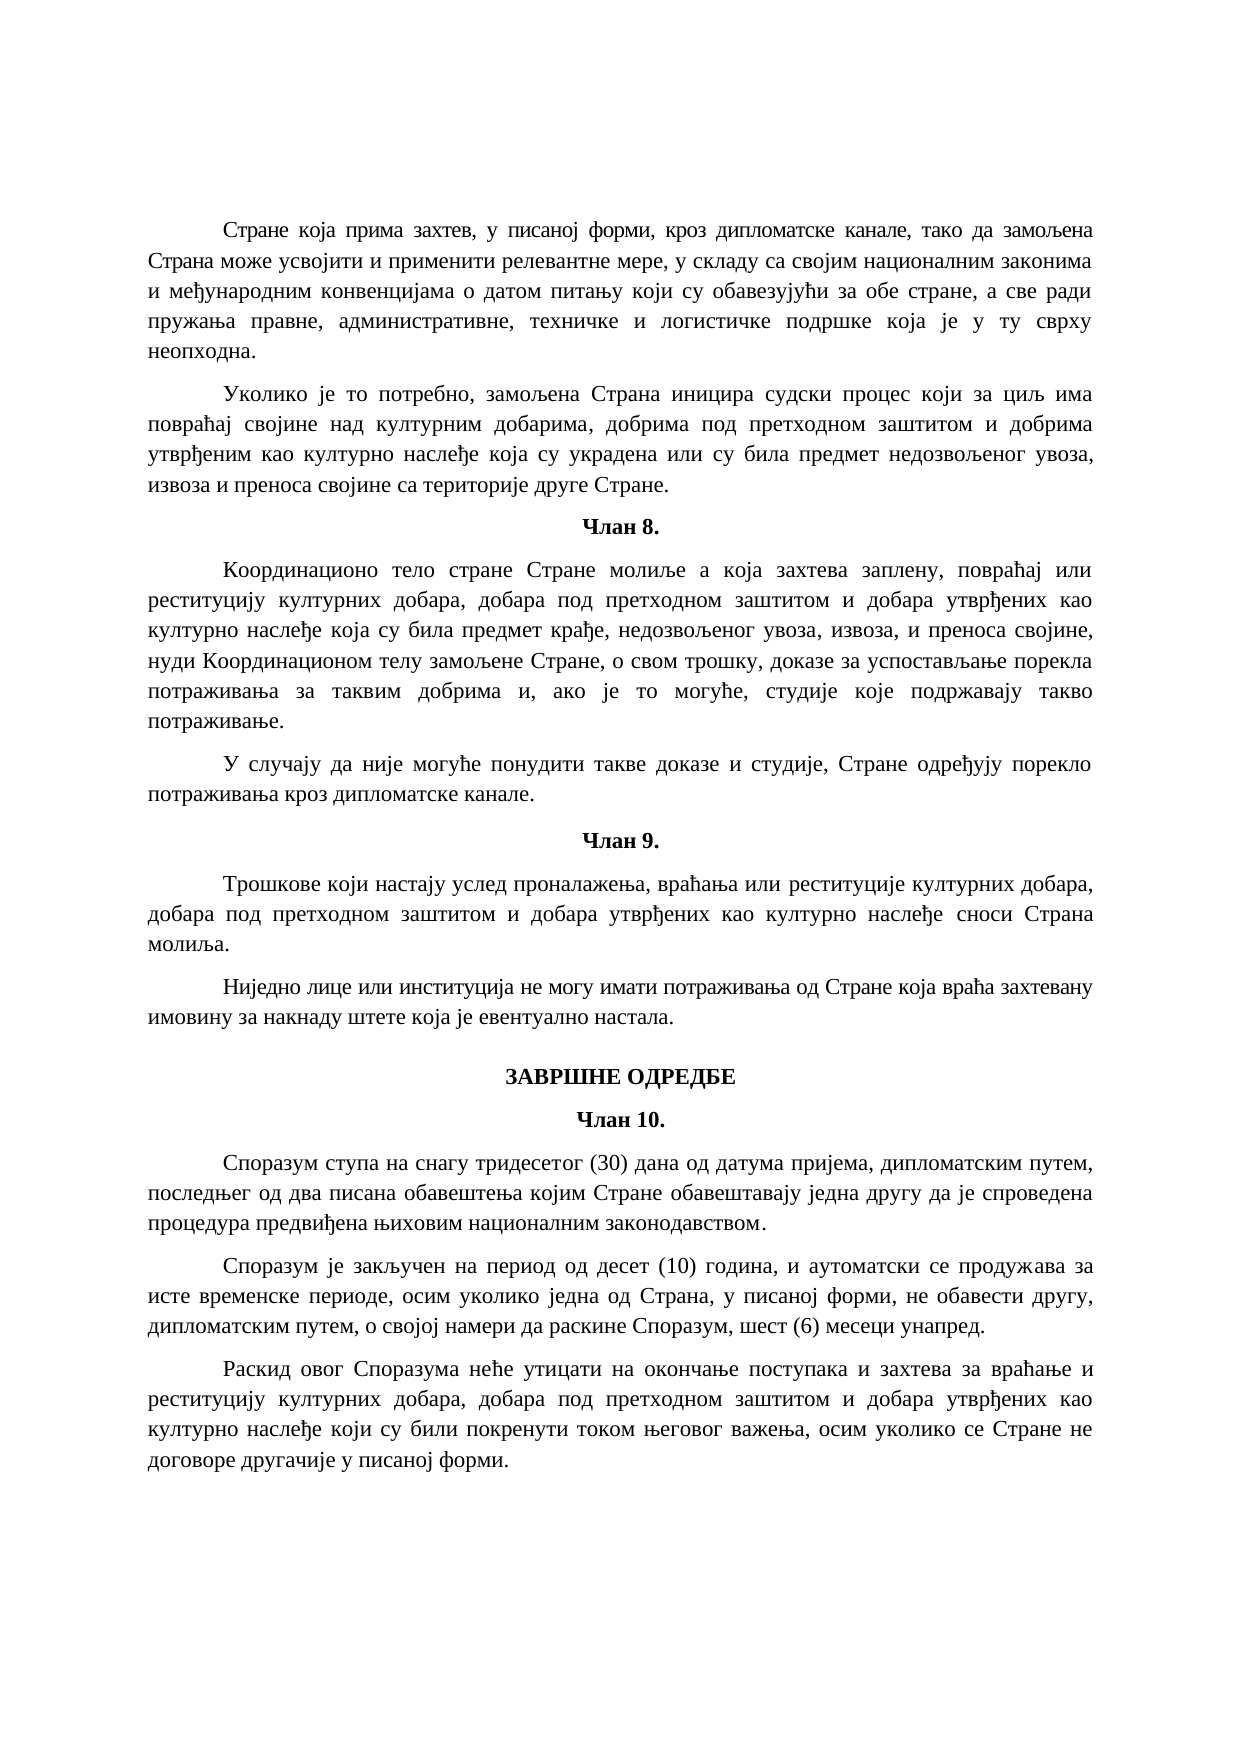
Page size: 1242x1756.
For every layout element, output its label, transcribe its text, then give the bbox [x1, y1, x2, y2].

text У случају да није могуће понудити такве доказе и студије, Стране одређују порекло потраживања кроз дипломатске канале. [148, 750, 1094, 806]
text Уколико је то потребно, замољена Страна иницира судски процес који за циљ има повраћај својине над културним добарима, добрима под претходном заштитом и добрима утврђеним као културно наслеђе која су украдена или су била предмет недозвољеног увоза, извоза и преноса својине са територије друге Стране. [148, 380, 1094, 497]
text Члан 10. [148, 1106, 1094, 1132]
text Стране која прима захтев, у писаној форми, кроз дипломатске канале, тако да замољена Страна може усвојити и применити релевантне мере, у складу са својим националним законима и међународним конвенцијама о датом питању који су обавезујући за обе стране, а све ради пружања правне, административне, техничке и логистичке подршке која је у ту сврху неопходна. [148, 216, 1094, 364]
text Трошкове који настају услед проналажења, враћања или реституције културних добара, добара под претходном заштитом и добара утврђених као културно наслеђе сноси Страна молиља. [148, 869, 1094, 956]
text Споразум ступа на снагу тридесетог (30) дана од датума пријема, дипломатским путем, последњег од два писана обавештења којим Стране обавештавају једна другу да је спроведена процедура предвиђена њиховим националним законодавством. [148, 1149, 1094, 1236]
text Раскид овог Споразума неће утицати на окончање поступака и захтева за враћање и реституцију културних добара, добара под претходном заштитом и добара утврђених као културно наслеђе који су били покренути током његовог важења, осим уколико се Стране не договоре другачије у писаној форми. [148, 1355, 1094, 1472]
text Споразум је закључен на период од десет (10) година, и аутоматски се продужава за исте временске периоде, осим уколико једна од Страна, у писаној форми, не обавести другу, дипломатским путем, о својој намери да раскине Споразум, шест (6) месеци унапред. [148, 1252, 1094, 1339]
text Координационо тело стране Стране молиље а која захтева заплену, повраћај или реституцију културних добара, добара под претходном заштитом и добара утврђених као културно наслеђе која су била предмет крађе, недозвољеног увоза, извоза, и преноса својине, нуди Координационом телу замољене Стране, о свом трошку, доказе за успостављање порекла потраживања за таквим добрима и, ако је то могуће, студије које подржавају такво потраживање. [148, 556, 1094, 733]
text Члан 9. [148, 827, 1094, 853]
text ЗАВРШНЕ ОДРЕДБЕ [148, 1063, 1094, 1090]
text Члан 8. [148, 513, 1094, 540]
text Ниједно лице или институција не могу имати потраживања од Стране која враћа захтевану имовину за накнаду штете која је евентуално настала. [148, 973, 1094, 1029]
